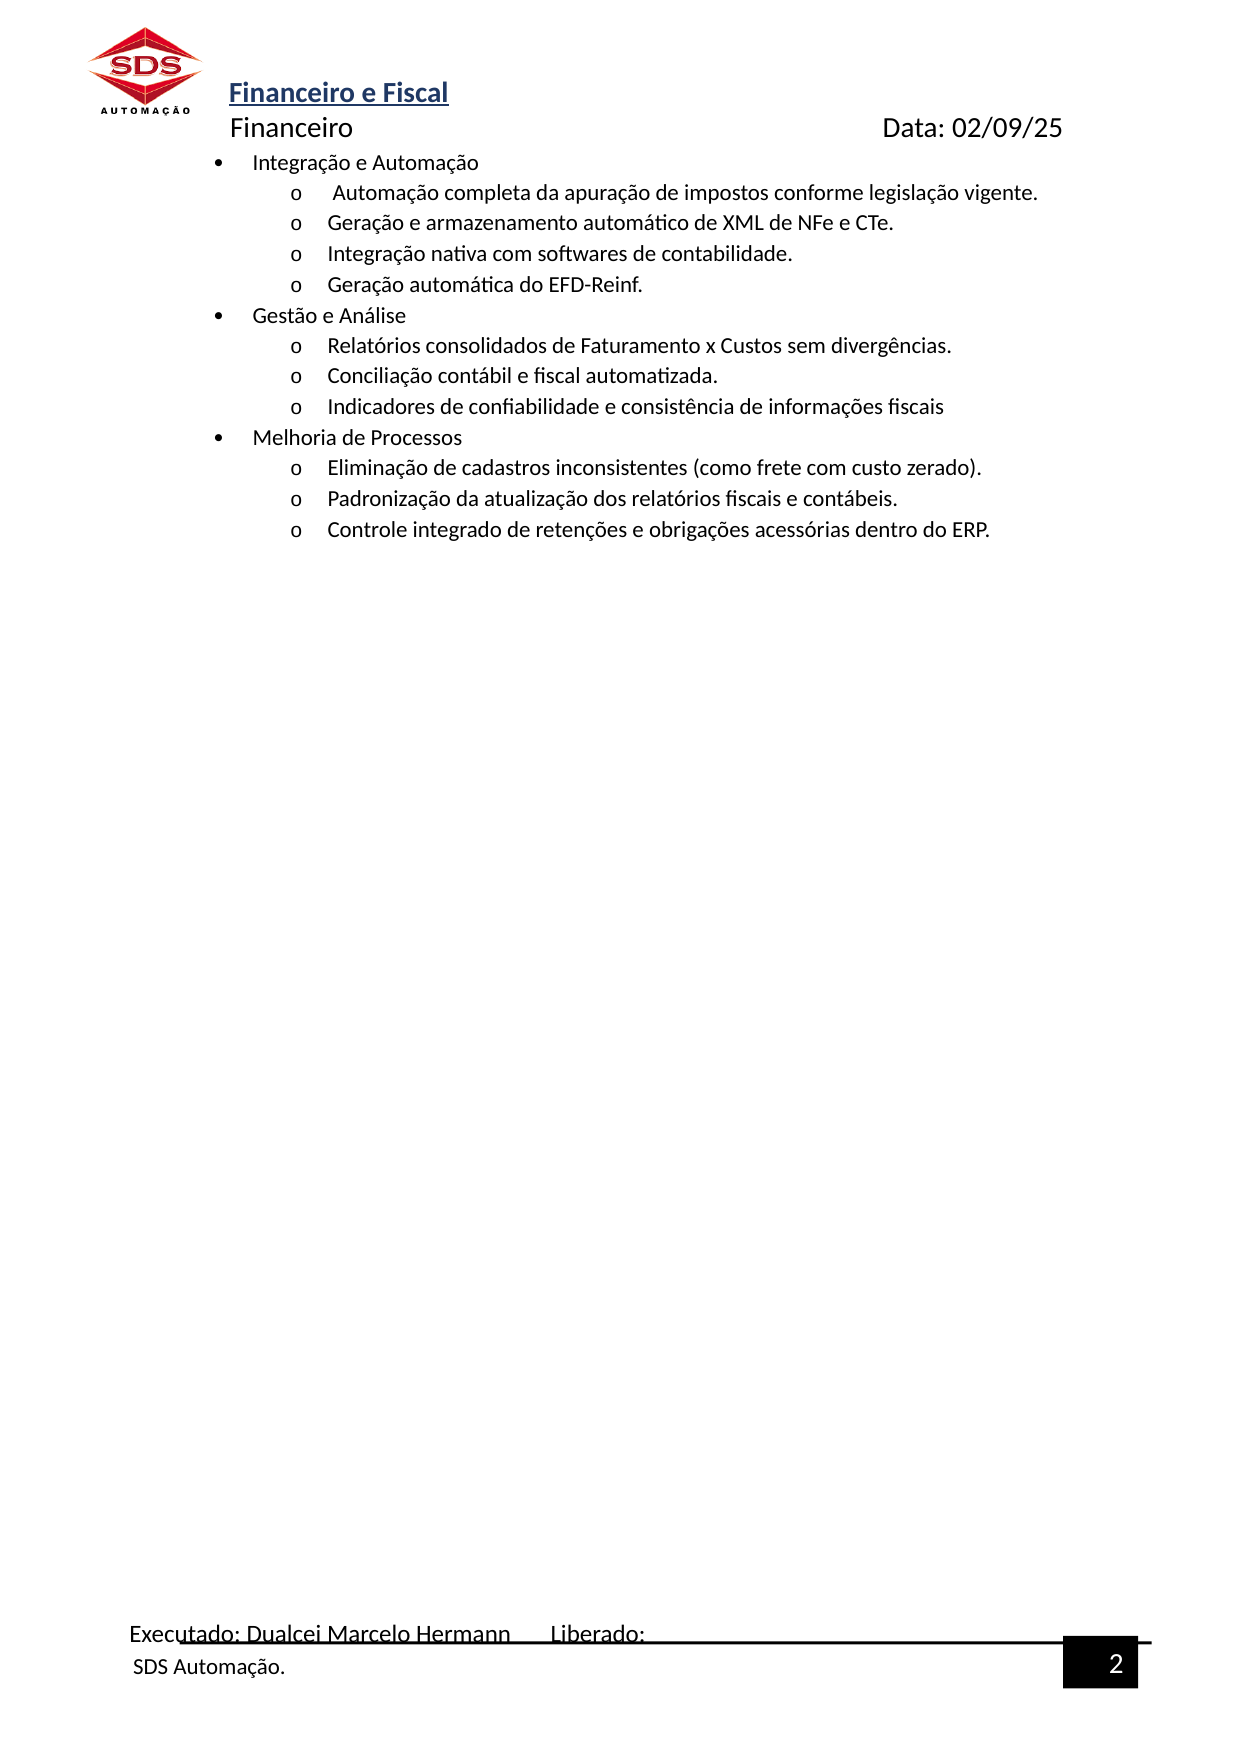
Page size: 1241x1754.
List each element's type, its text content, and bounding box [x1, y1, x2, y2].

list Gestão e Análise [215, 301, 1063, 329]
picture [67, 0, 218, 148]
list Controle integrado de retenções e obrigações acessórias dentro do ERP. [290, 515, 1063, 543]
list Eliminação de cadastros inconsistentes (como frete com custo zerado). [290, 453, 1063, 482]
list Relatórios consolidados de Faturamento x Custos sem divergências. [290, 331, 1063, 359]
list Integração e Automação [215, 148, 1063, 176]
list Conciliação contábil e fiscal automatizada. [290, 362, 1063, 390]
list Integração nativa com softwares de contabilidade. [290, 239, 1063, 268]
list Automação completa da apuração de impostos conforme legislação vigente. [290, 178, 1063, 206]
list Geração automática do EFD-Reinf. [290, 270, 1063, 298]
list Geração e armazenamento automático de XML de NFe e CTe. [290, 208, 1063, 237]
list Padronização da atualização dos relatórios fiscais e contábeis. [290, 484, 1063, 513]
list Indicadores de confiabilidade e consistência de informações fiscais [290, 392, 1063, 421]
list Melhoria de Processos [215, 423, 1063, 451]
